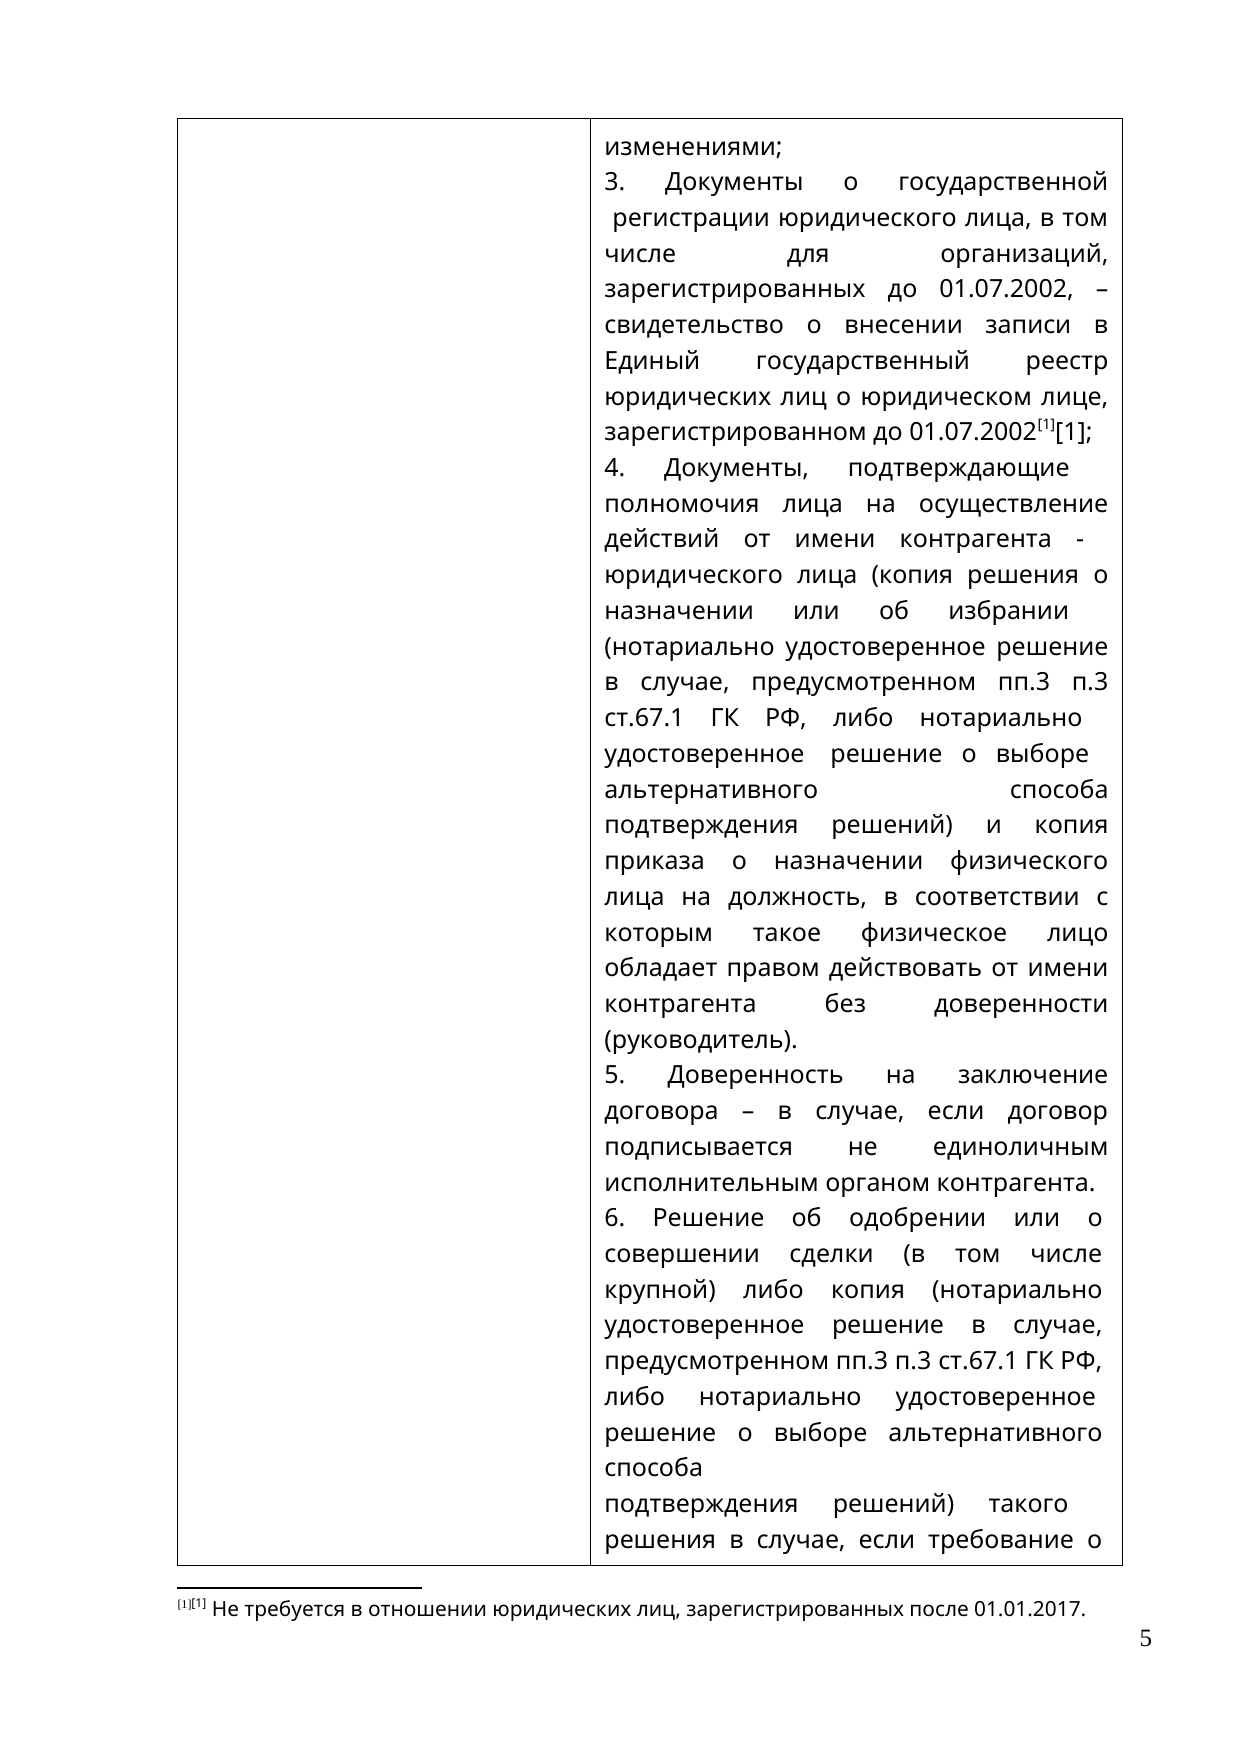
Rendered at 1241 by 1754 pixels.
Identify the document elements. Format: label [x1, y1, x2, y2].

table_cell [591, 119, 1122, 1564]
table_cell [178, 119, 590, 1564]
